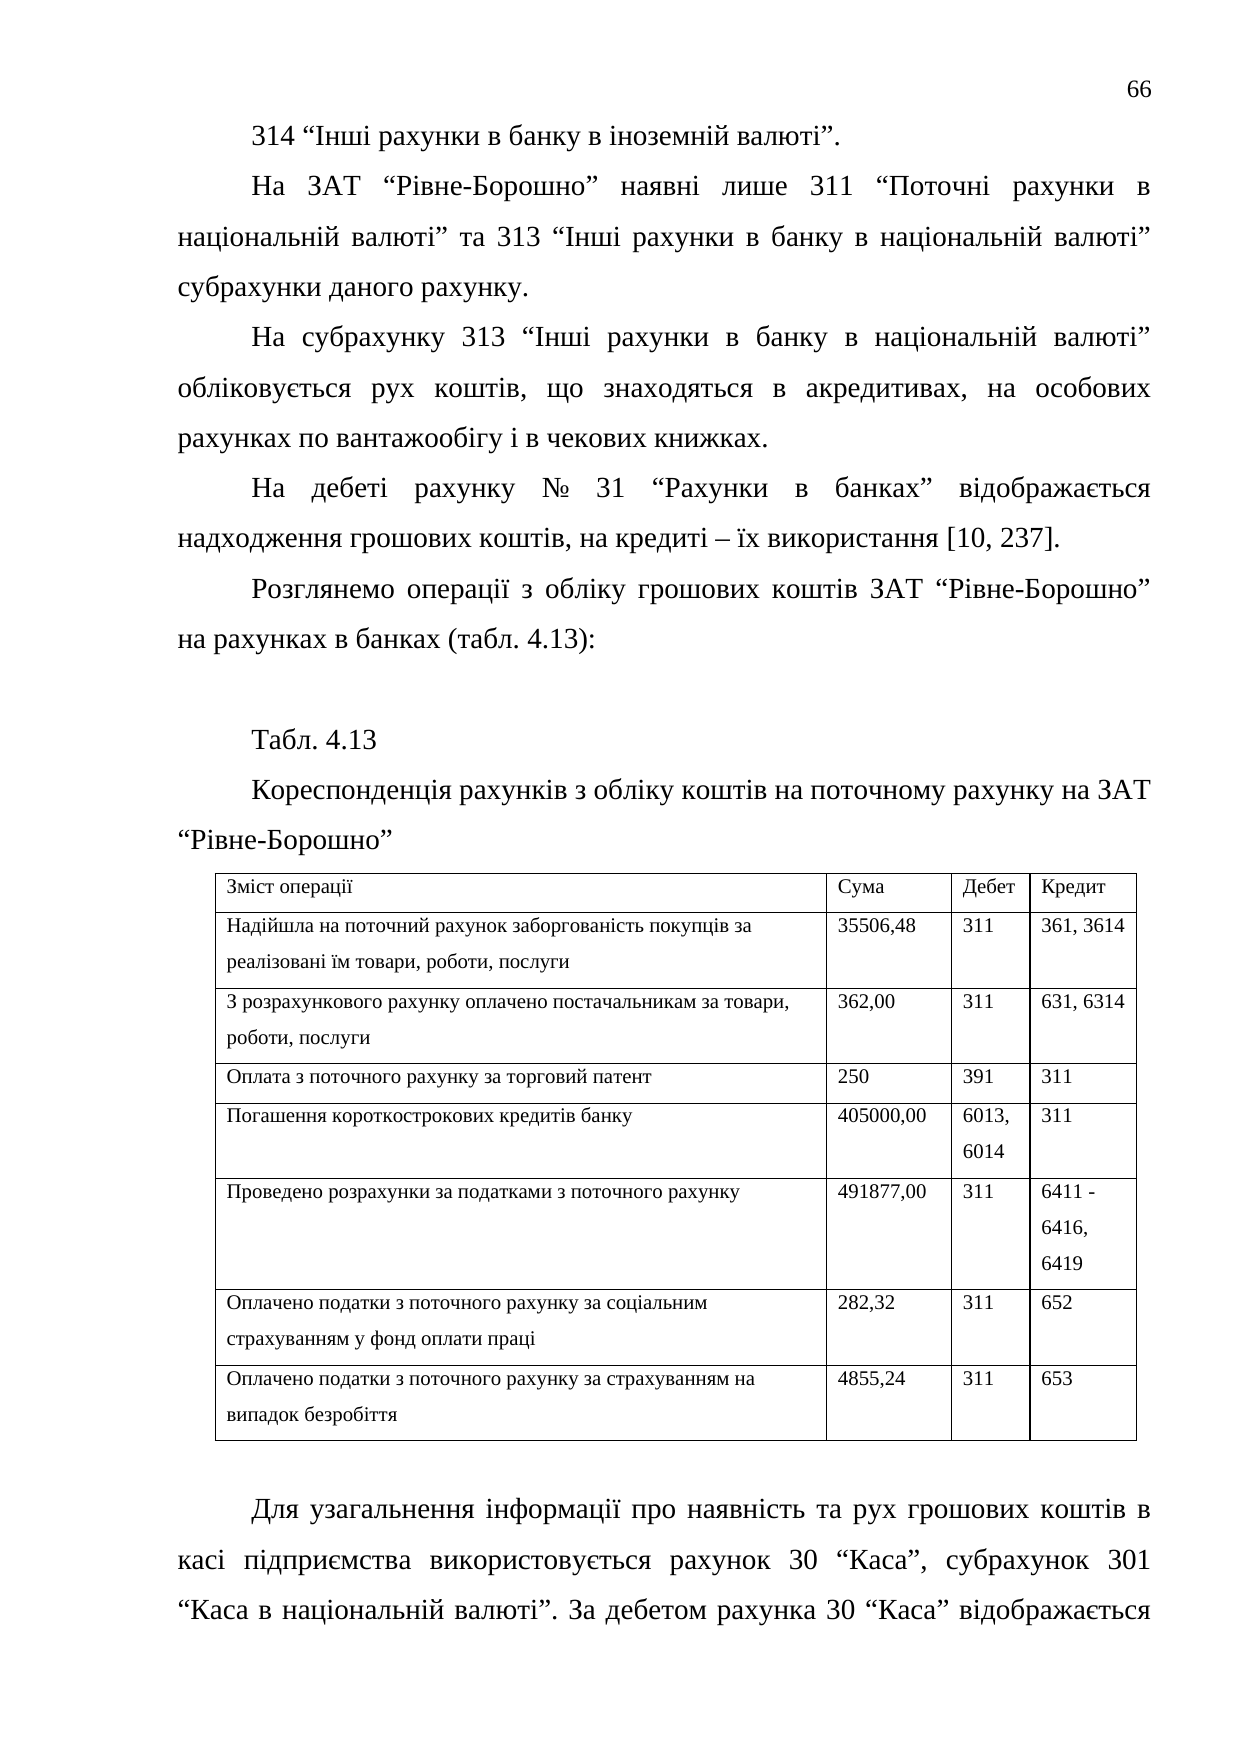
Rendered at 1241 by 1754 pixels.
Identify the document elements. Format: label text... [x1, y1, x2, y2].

table_cell Надійшла на поточний рахунок заборгованість покупців за реалізовані їм товари, роботи, послуги [216, 913, 826, 988]
table_cell 491877,00 [827, 1179, 951, 1289]
table_cell 311 [952, 1179, 1029, 1289]
table_cell 250 [827, 1064, 951, 1102]
table_cell Оплата з поточного рахунку за торговий патент [216, 1064, 826, 1102]
text На дебеті рахунку № 31 “Рахунки в банках” відображається надходження грошових коштів, на кредиті – їх використання [10, 237]. [177, 470, 1152, 554]
table_cell З розрахункового рахунку оплачено постачальникам за товари, роботи, послуги [216, 989, 826, 1063]
table_header Кредит [1031, 874, 1136, 912]
table_cell 405000,00 [827, 1104, 951, 1178]
table_cell 311 [952, 989, 1029, 1063]
table_header Зміст операції [216, 874, 826, 912]
table_cell 6013, 6014 [952, 1104, 1029, 1178]
table_cell 361, 3614 [1031, 913, 1136, 988]
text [177, 1491, 1152, 1626]
table_cell 311 [952, 1366, 1029, 1440]
table_cell 6411 - 6416, 6419 [1031, 1179, 1136, 1289]
table_header Дебет [952, 874, 1029, 912]
table_cell 311 [952, 913, 1029, 988]
table_cell Погашення короткострокових кредитів банку [216, 1104, 826, 1178]
table_cell 362,00 [827, 989, 951, 1063]
text Розглянемо операції з обліку грошових коштів ЗАТ “Рівне-Борошно” на рахунках в банках (табл. 4.13): [177, 571, 1152, 655]
table_header Сума [827, 874, 951, 912]
table_cell 311 [1031, 1104, 1136, 1178]
text Табл. 4.13 [177, 722, 1152, 755]
text Кореспонденція рахунків з обліку коштів на поточному рахунку на ЗАТ “Рівне-Борошно” [177, 772, 1152, 856]
table_cell 4855,24 [827, 1366, 951, 1440]
table_cell 652 [1031, 1290, 1136, 1365]
text На субрахунку 313 “Інші рахунки в банку в національній валюті” обліковується рух коштів, що знаходяться в акредитивах, на особових рахунках по вантажообігу і в чекових книжках. [177, 319, 1152, 453]
table_cell Оплачено податки з поточного рахунку за соціальним страхуванням у фонд оплати праці [216, 1290, 826, 1365]
table_cell 311 [952, 1290, 1029, 1365]
table_cell 653 [1031, 1366, 1136, 1440]
table_cell Проведено розрахунки за податками з поточного рахунку [216, 1179, 826, 1289]
text 314 “Інші рахунки в банку в іноземній валюті”. [177, 118, 1152, 152]
table_cell 311 [1031, 1064, 1136, 1102]
table_cell 631, 6314 [1031, 989, 1136, 1063]
table_cell 35506,48 [827, 913, 951, 988]
text На ЗАТ “Рівне-Борошно” наявні лише 311 “Поточні рахунки в національній валюті” та 313 “Інші рахунки в банку в національній валюті” субрахунки даного рахунку. [177, 168, 1152, 303]
table_cell 282,32 [827, 1290, 951, 1365]
table_cell 391 [952, 1064, 1029, 1102]
table_cell Оплачено податки з поточного рахунку за страхуванням на випадок безробіття [216, 1366, 826, 1440]
